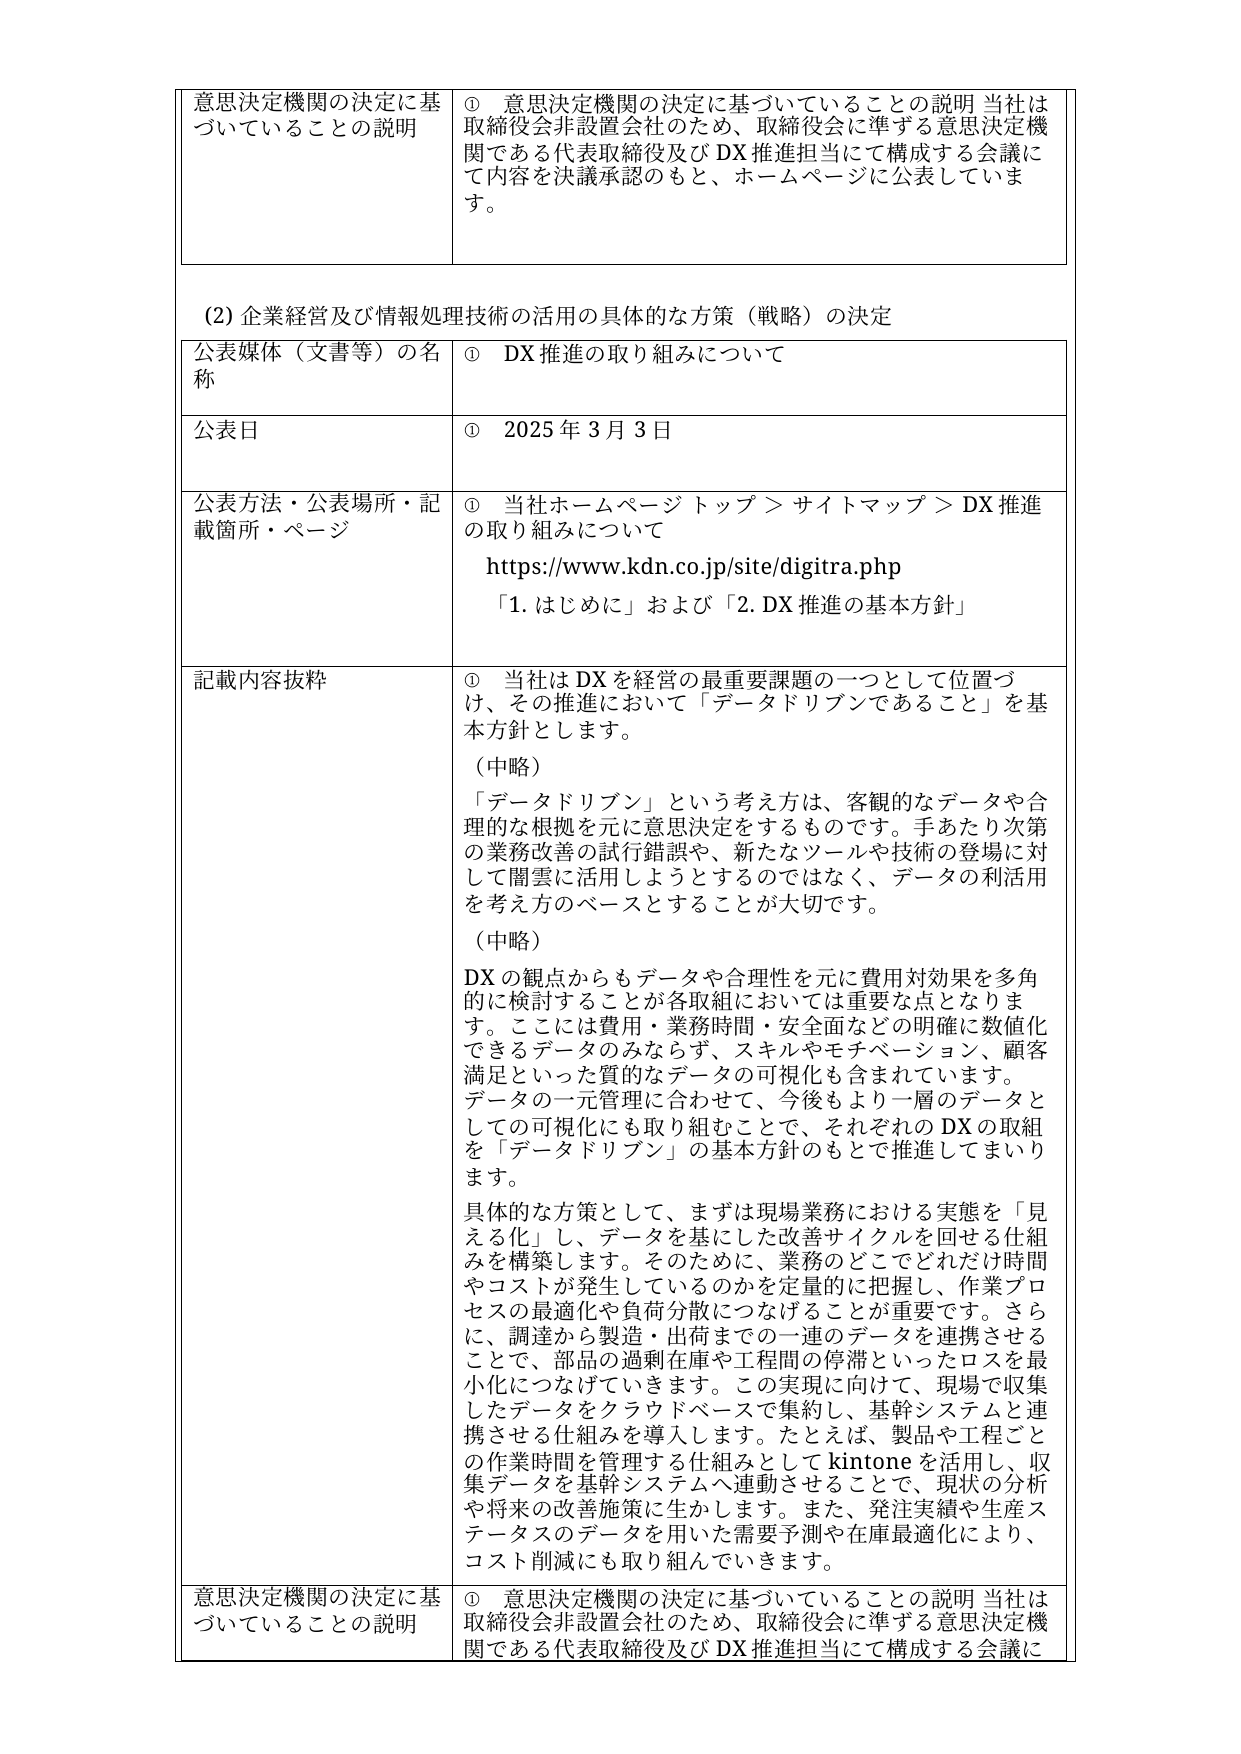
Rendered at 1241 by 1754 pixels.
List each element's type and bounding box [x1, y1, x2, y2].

table_cell [176, 90, 1075, 1661]
